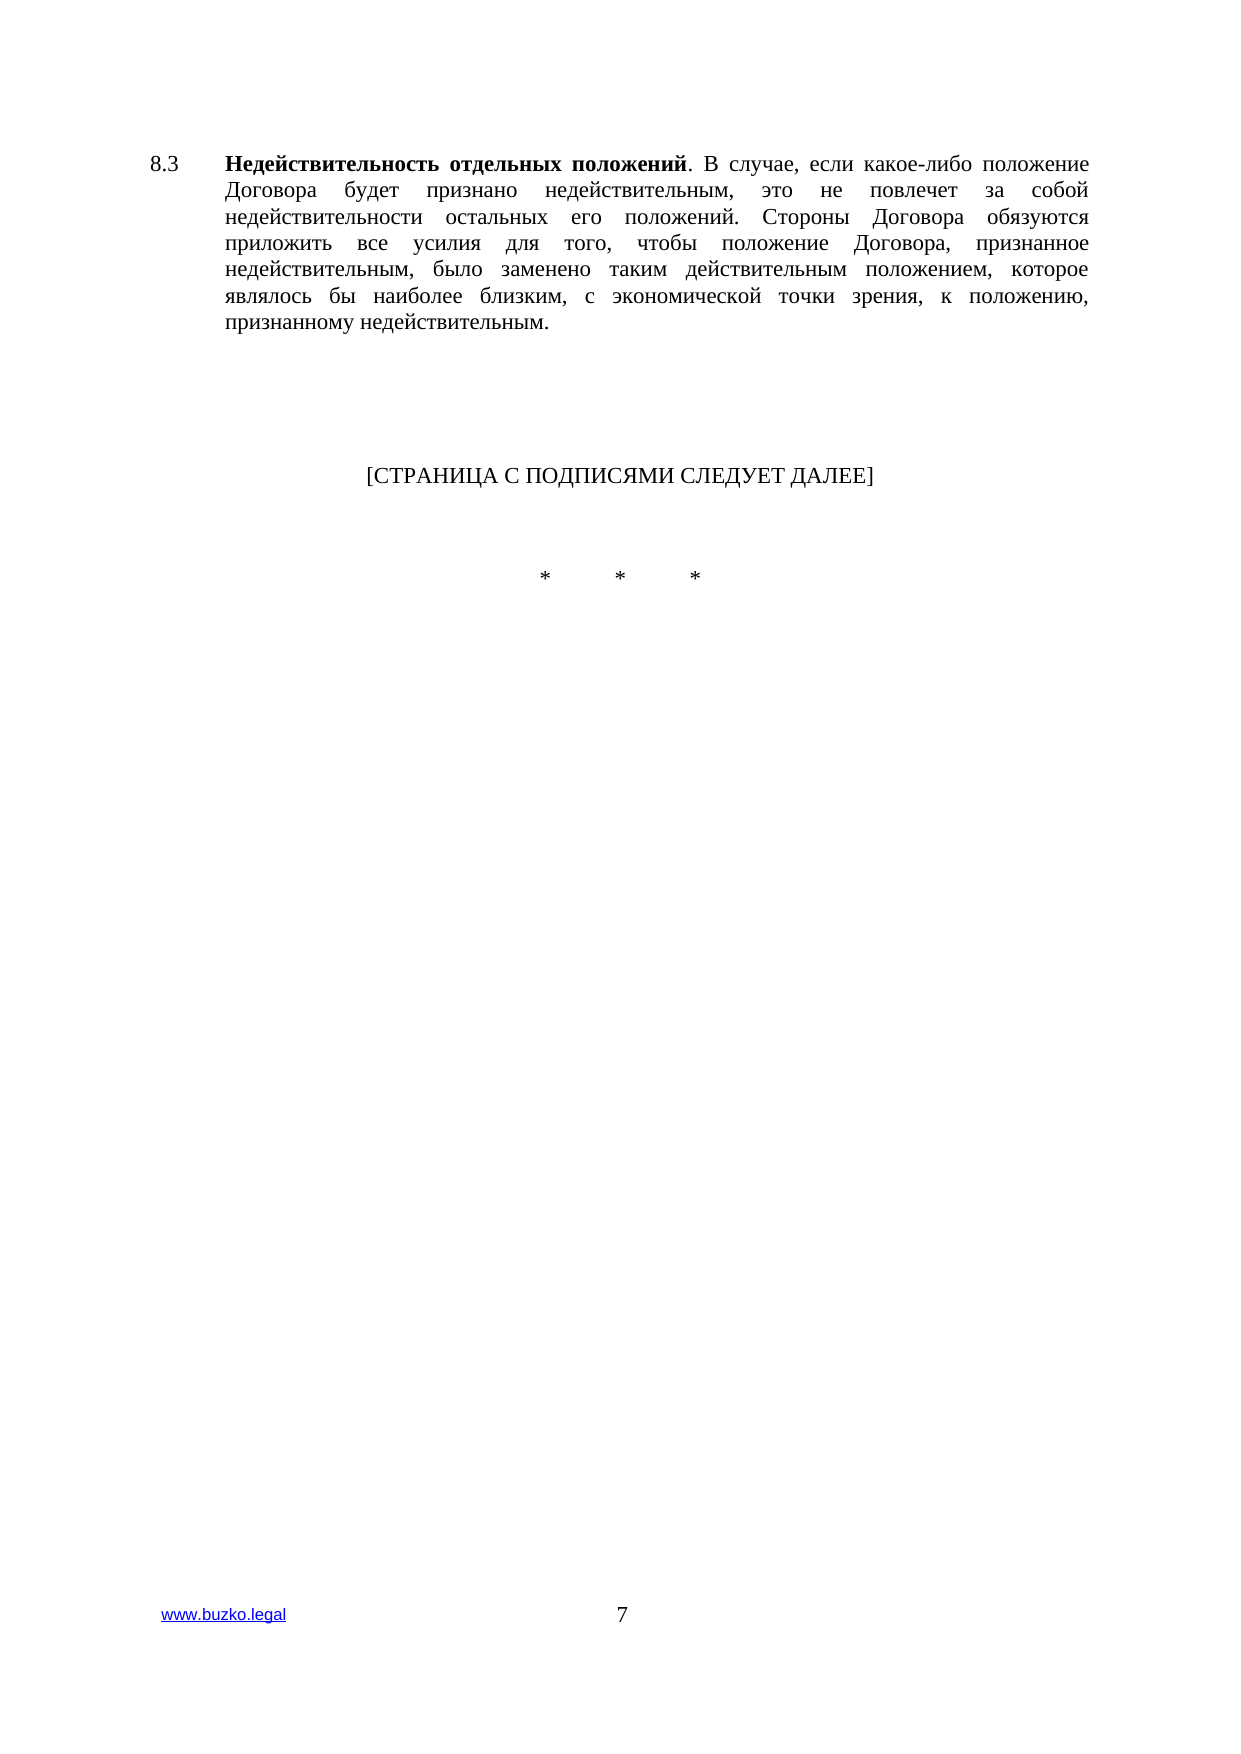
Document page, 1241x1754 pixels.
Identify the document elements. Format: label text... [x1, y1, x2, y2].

subtitle Недействительность отдельных положений. В случае, если какое-либо положение Договора будет признано недействительным, это не повлечет за собой недействительности остальных его положений. Стороны Договора обязуются приложить все усилия для того, чтобы положение Договора, признанное недействительным, было заменено таким действительным положением, которое являлось бы наиболее близким, с экономической точки зрения, к положению, признанному недействительным. [150, 150, 1090, 334]
text * * * [150, 565, 1090, 591]
text [СТРАНИЦА С ПОДПИСЯМИ СЛЕДУЕТ ДАЛЕЕ] [150, 462, 1090, 488]
